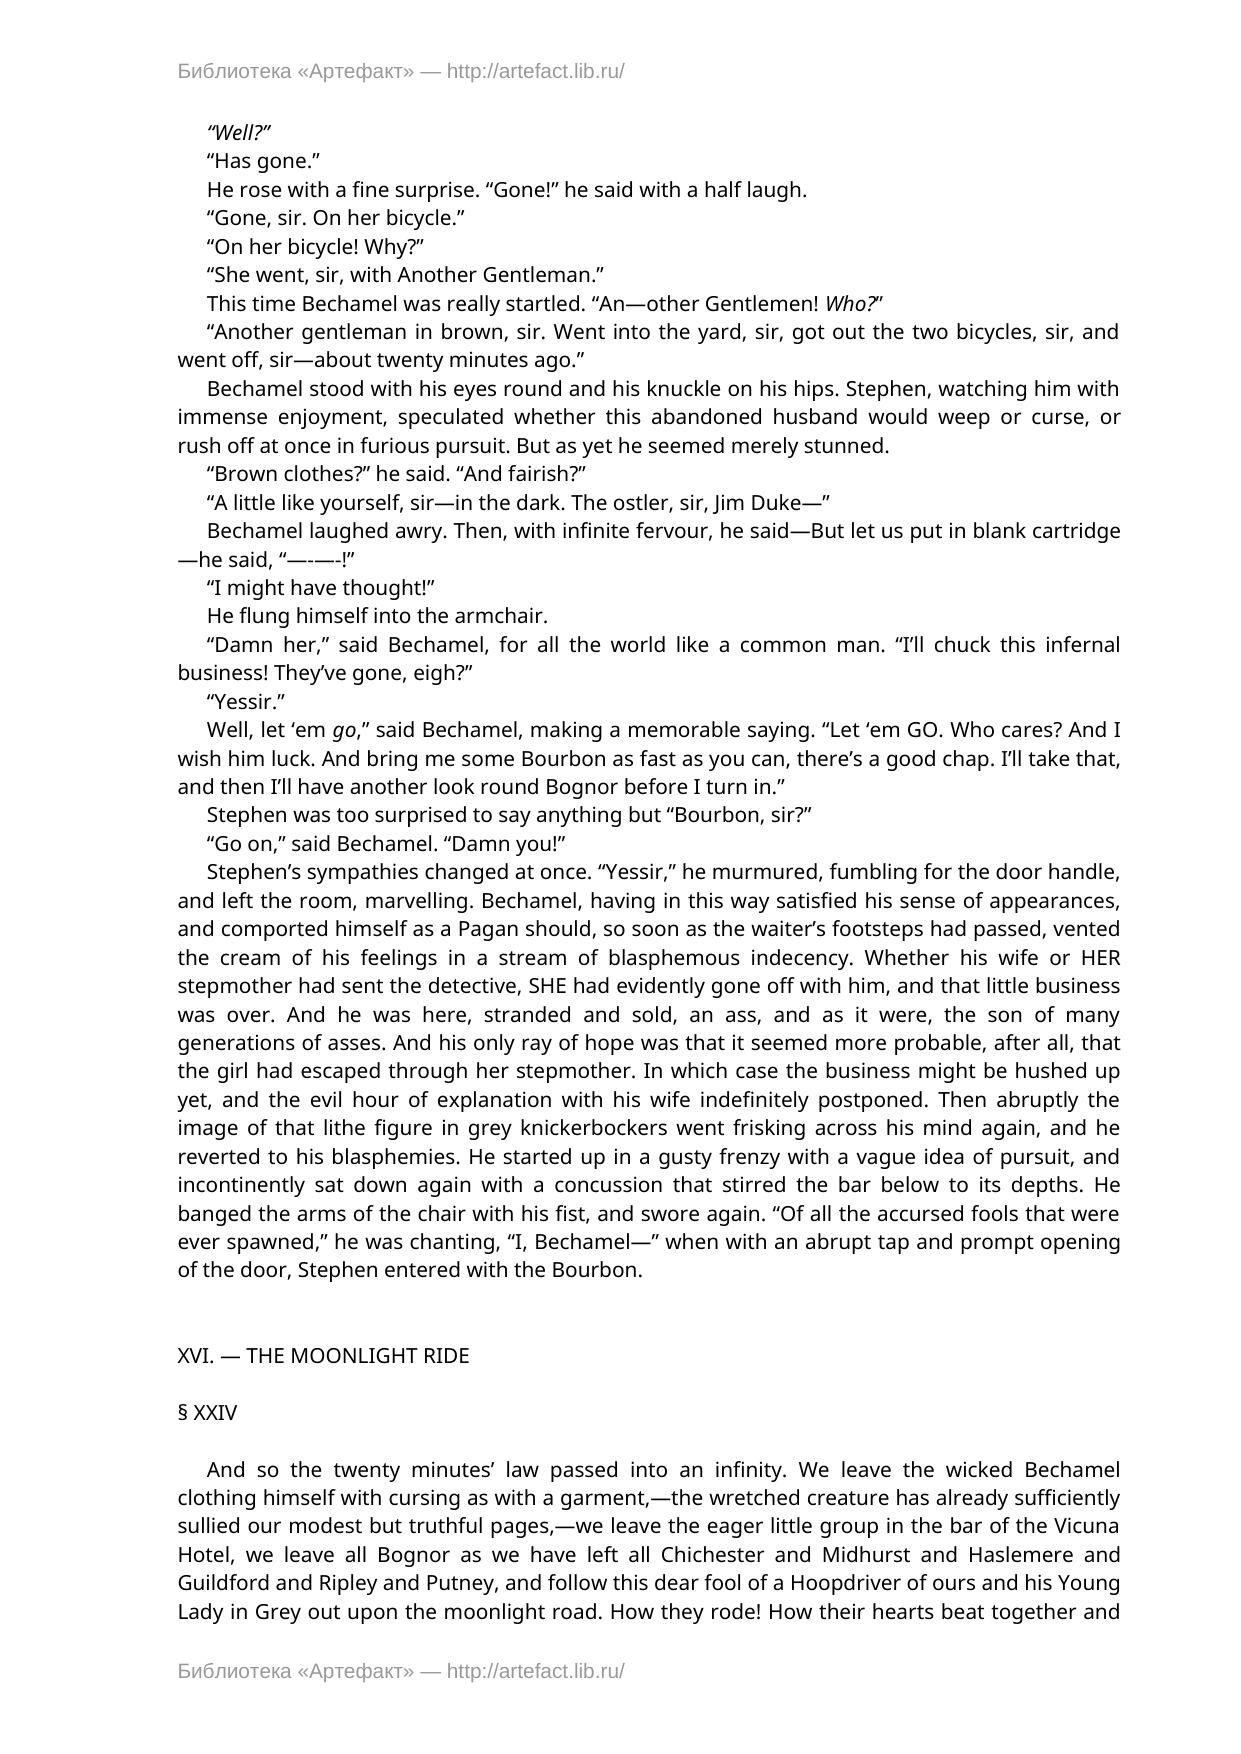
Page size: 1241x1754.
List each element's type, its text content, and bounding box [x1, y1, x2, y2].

text “A little like yourself, sir—in the dark. The ostler, sir, Jim Duke—” [177, 488, 1122, 516]
text “Well?” [177, 118, 1122, 147]
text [177, 1455, 1122, 1625]
text “On her bicycle! Why?” [177, 232, 1122, 260]
text “Damn her,” said Bechamel, for all the world like a common man. “I’ll chuck this infernal business! They’ve gone, eigh?” [177, 630, 1122, 687]
subtitle § XXIV [177, 1398, 1122, 1426]
text Stephen’s sympathies changed at once. “Yessir,” he murmured, fumbling for the door handle, and left the room, marvelling. Bechamel, having in this way satisfied his sense of appearances, and comported himself as a Pagan should, so soon as the waiter’s footsteps had passed, vented the cream of his feelings in a stream of blasphemous indecency. Whether his wife or HER stepmother had sent the detective, SHE had evidently gone off with him, and that little business was over. And he was here, stranded and sold, an ass, and as it were, the son of many generations of asses. And his only ray of hope was that it seemed more probable, after all, that the girl had escaped through her stepmother. In which case the business might be hushed up yet, and the evil hour of explanation with his wife indefinitely postponed. Then abruptly the image of that lithe figure in grey knickerbockers went frisking across his mind again, and he reverted to his blasphemies. He started up in a gusty frenzy with a vague idea of pursuit, and incontinently sat down again with a concussion that stirred the bar below to its depths. He banged the arms of the chair with his fist, and swore again. “Of all the accursed fools that were ever spawned,” he was chanting, “I, Bechamel—” when with an abrupt tap and prompt opening of the door, Stephen entered with the Bourbon. [177, 857, 1122, 1284]
text “Yessir.” [177, 687, 1122, 715]
text “Brown clothes?” he said. “And fairish?” [177, 459, 1122, 488]
text Bechamel stood with his eyes round and his knuckle on his hips. Stephen, watching him with immense enjoyment, speculated whether this abandoned husband would weep or curse, or rush off at once in furious pursuit. But as yet he seemed merely stunned. [177, 374, 1122, 459]
text “She went, sir, with Another Gentleman.” [177, 260, 1122, 289]
text “Has gone.” [177, 147, 1122, 175]
text “Gone, sir. On her bicycle.” [177, 203, 1122, 232]
text “I might have thought!” [177, 573, 1122, 602]
subtitle XVI. — THE MOONLIGHT RIDE [177, 1341, 1122, 1369]
text He rose with a fine surprise. “Gone!” he said with a half laugh. [177, 175, 1122, 203]
text “Another gentleman in brown, sir. Went into the yard, sir, got out the two bicycles, sir, and went off, sir—about twenty minutes ago.” [177, 317, 1122, 374]
text Well, let ‘em go,” said Bechamel, making a memorable saying. “Let ‘em GO. Who cares? And I wish him luck. And bring me some Bourbon as fast as you can, there’s a good chap. I’ll take that, and then I’ll have another look round Bognor before I turn in.” [177, 715, 1122, 801]
text “Go on,” said Bechamel. “Damn you!” [177, 829, 1122, 857]
text Bechamel laughed awry. Then, with infinite fervour, he said—But let us put in blank cartridge—he said, “—-—-!” [177, 516, 1122, 573]
text This time Bechamel was really startled. “An—other Gentlemen! Who?” [177, 289, 1122, 317]
text Stephen was too surprised to say anything but “Bourbon, sir?” [177, 801, 1122, 829]
text He flung himself into the armchair. [177, 602, 1122, 630]
